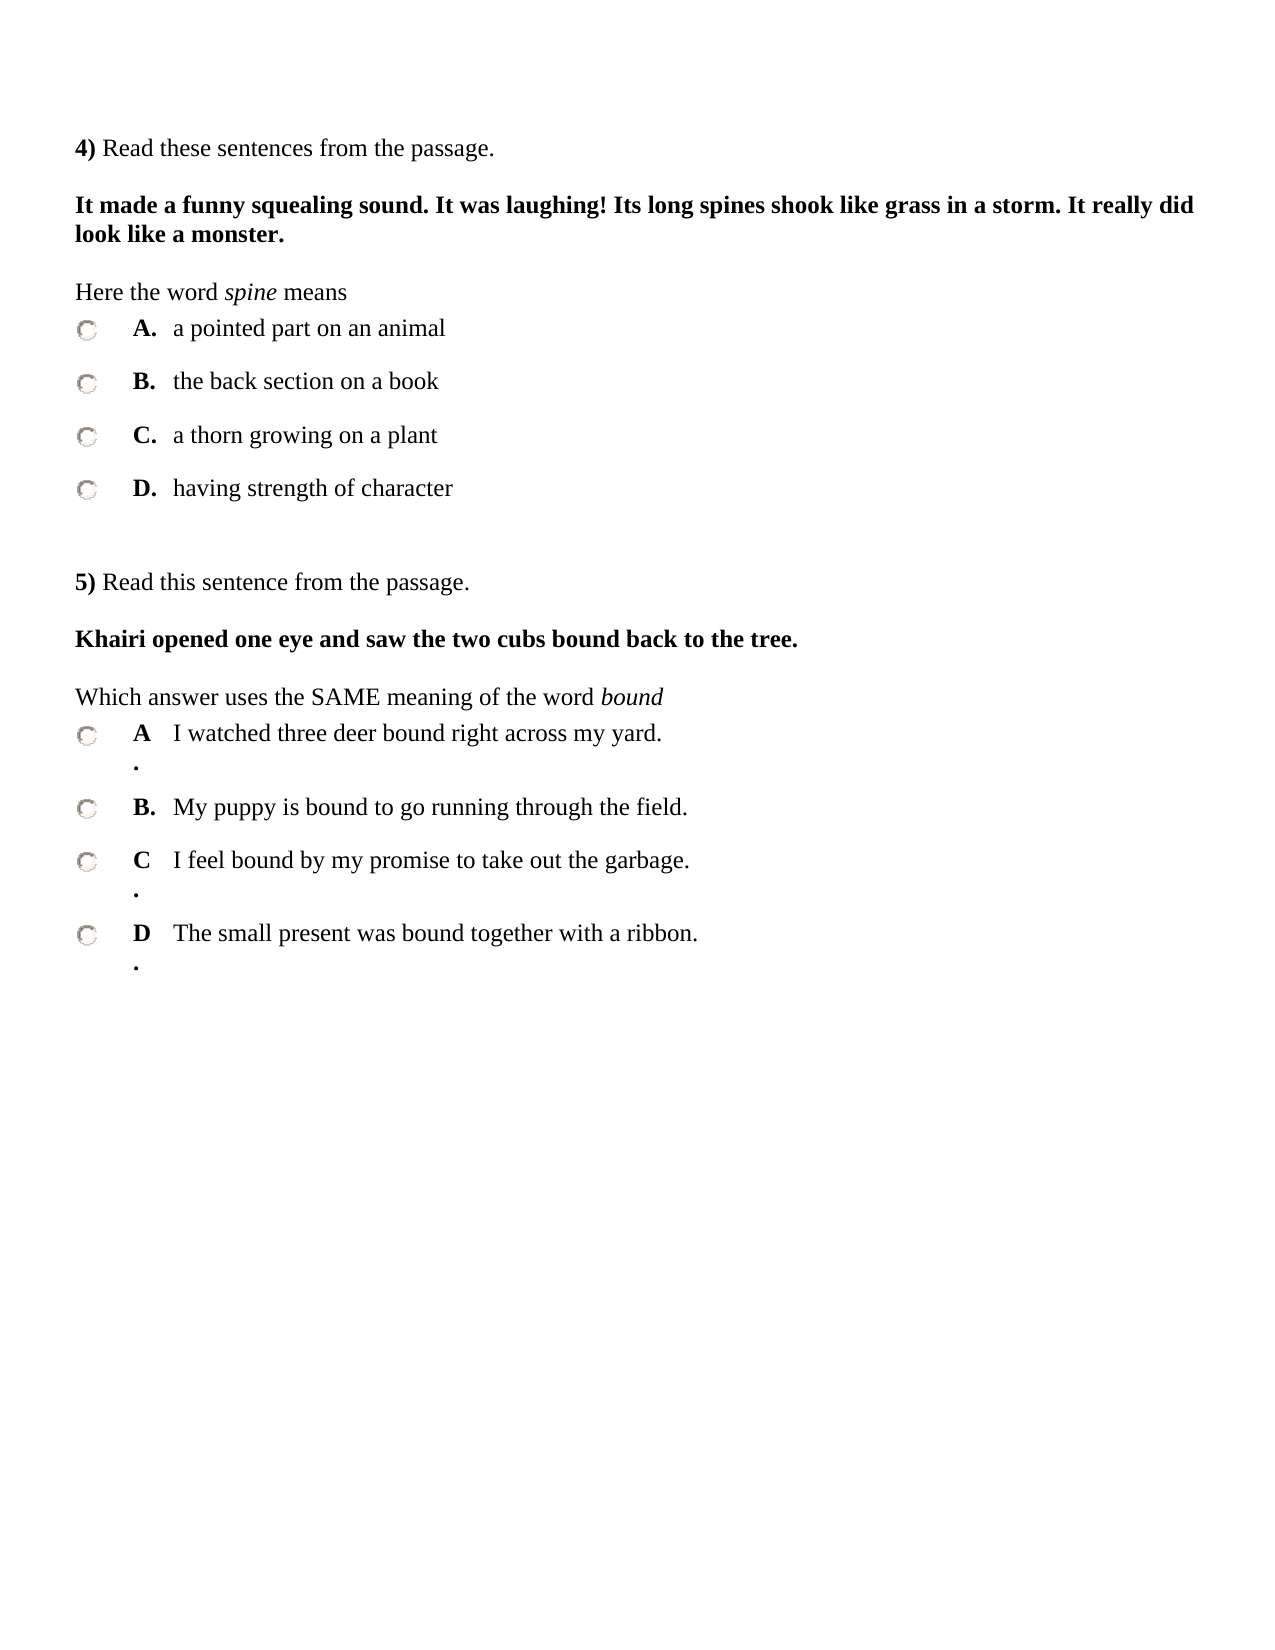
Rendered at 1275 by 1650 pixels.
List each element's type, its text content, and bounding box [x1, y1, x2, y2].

table_header A. [125, 305, 165, 359]
table_cell [67, 412, 125, 465]
table_cell having strength of character [165, 465, 540, 567]
text 5) Read this sentence from the passage. Khairi opened one eye and saw the two cubs bound back to the tree. Which answer uses the SAME meaning of the word bound [75, 567, 1200, 711]
table_cell D. [125, 465, 165, 567]
table_cell [67, 465, 125, 567]
table_cell [67, 837, 125, 910]
table_cell [67, 359, 125, 412]
table_cell My puppy is bound to go running through the field. [165, 784, 1208, 837]
table_cell D. [125, 910, 165, 983]
table_cell The small present was bound together with a ribbon. [165, 910, 1208, 983]
table_header I watched three deer bound right across my yard. [165, 711, 1208, 784]
table_cell I feel bound by my promise to take out the garbage. [165, 837, 1208, 910]
table_header a pointed part on an animal [165, 305, 540, 359]
table_header [67, 305, 125, 359]
table_cell C. [125, 412, 165, 465]
table_cell the back section on a book [165, 359, 540, 412]
table_cell B. [125, 359, 165, 412]
table_header A. [125, 711, 165, 784]
table_cell B. [125, 784, 165, 837]
table_cell [67, 910, 125, 983]
table_cell [67, 784, 125, 837]
text 4) Read these sentences from the passage. It made a funny squealing sound. It was laughing! Its long spines shook like grass in a storm. It really did look like a monster. Here the word spine means [75, 133, 1200, 305]
table_header [67, 711, 125, 784]
table_cell C. [125, 837, 165, 910]
table_cell a thorn growing on a plant [165, 412, 540, 465]
